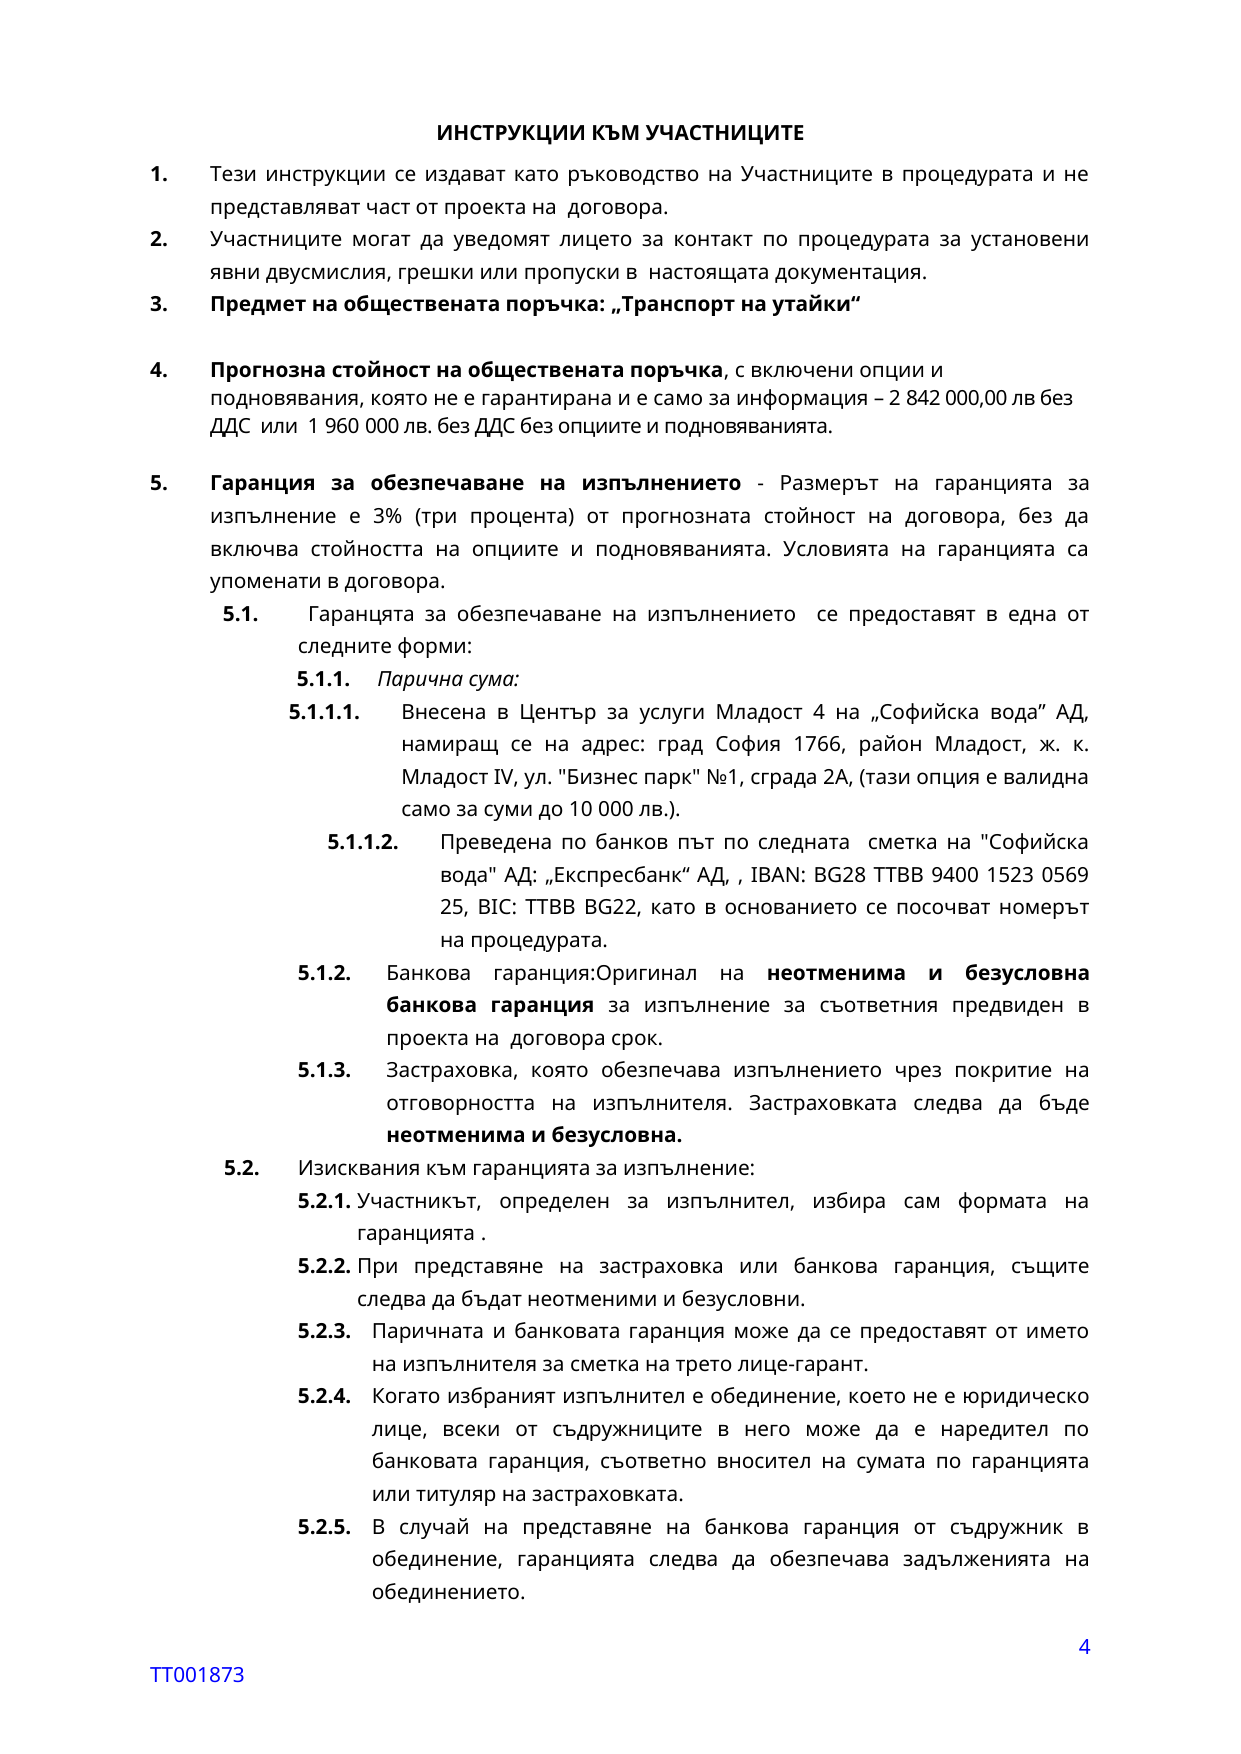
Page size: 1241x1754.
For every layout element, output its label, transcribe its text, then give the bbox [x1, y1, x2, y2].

list Банкова гаранция:Оригинал на неотменима и безусловна банкова гаранция за изпълнение за съответния предвиден в проекта на договора срок. [298, 958, 1090, 1051]
list Изисквания към гаранцията за изпълнение: [224, 1153, 1090, 1182]
list Предмет на обществената поръчка: „Транспорт на утайки“ [150, 289, 1090, 318]
list Парична сума: [297, 664, 1090, 693]
list Внесена в Център за услуги Младост 4 на „Софийска вода” АД, намиращ се на адрес: град София 1766, район Младост, ж. к. Младост ІV, ул. "Бизнес парк" №1, сграда 2А, (тази опция е валидна само за суми до 10 000 лв.). [288, 697, 1090, 823]
list Паричната и банковата гаранция може да се предоставят от името на изпълнителя за сметка на трето лице-гарант. [298, 1316, 1090, 1377]
list Прогнозна стойност на обществената поръчка, с включени опции и подновявания, която не е гарантирана и е само за информация – 2 842 000,00 лв без ДДС или 1 960 000 лв. без ДДС без опциите и подновяванията. [150, 355, 1090, 440]
list Гаранция за обезпечаване на изпълнението - Размерът на гаранцията за изпълнение е 3% (три процента) от прогнозната стойност на договора, без да включва стойността на опциите и подновяванията. Условията на гаранцията са упоменати в договора. [150, 468, 1090, 595]
list В случай на представяне на банкова гаранция от съдружник в обединение, гаранцията следва да обезпечава задълженията на обединението. [298, 1512, 1090, 1606]
list Когато избраният изпълнител е обединение, което не е юридическо лице, всеки от съдружниците в него може да е наредител по банковата гаранция, съответно вносител на сумата по гаранцията или титуляр на застраховката. [298, 1381, 1090, 1508]
list Участниците могат да уведомят лицето за контакт по процедурата за установени явни двусмислия, грешки или пропуски в настоящата документация. [150, 224, 1090, 285]
list Гаранцята за обезпечаване на изпълнението се предоставят в една от следните форми: [223, 599, 1090, 660]
list Тези инструкции се издават като ръководство на Участниците в процедурата и не представляват част от проекта на договора. [150, 159, 1090, 220]
list Участникът, определен за изпълнител, избира сам формата на гаранцията . [298, 1186, 1090, 1247]
text ИНСТРУКЦИИ КЪМ УЧАСТНИЦИТЕ [150, 118, 1090, 147]
list Преведена по банков път по следната сметка на "Софийска вода" АД: „Експресбанк“ АД, , IBAN: BG28 TTBB 9400 1523 0569 25, BIC: TTBB BG22, като в основанието се посочват номерът на процедурата. [327, 827, 1090, 953]
list Застраховка, която обезпечава изпълнението чрез покритие на отговорността на изпълнителя. Застраховката следва да бъде неотменима и безусловна. [298, 1055, 1090, 1149]
list При представяне на застраховка или банкова гаранция, същите следва да бъдат неотменими и безусловни. [298, 1251, 1090, 1312]
